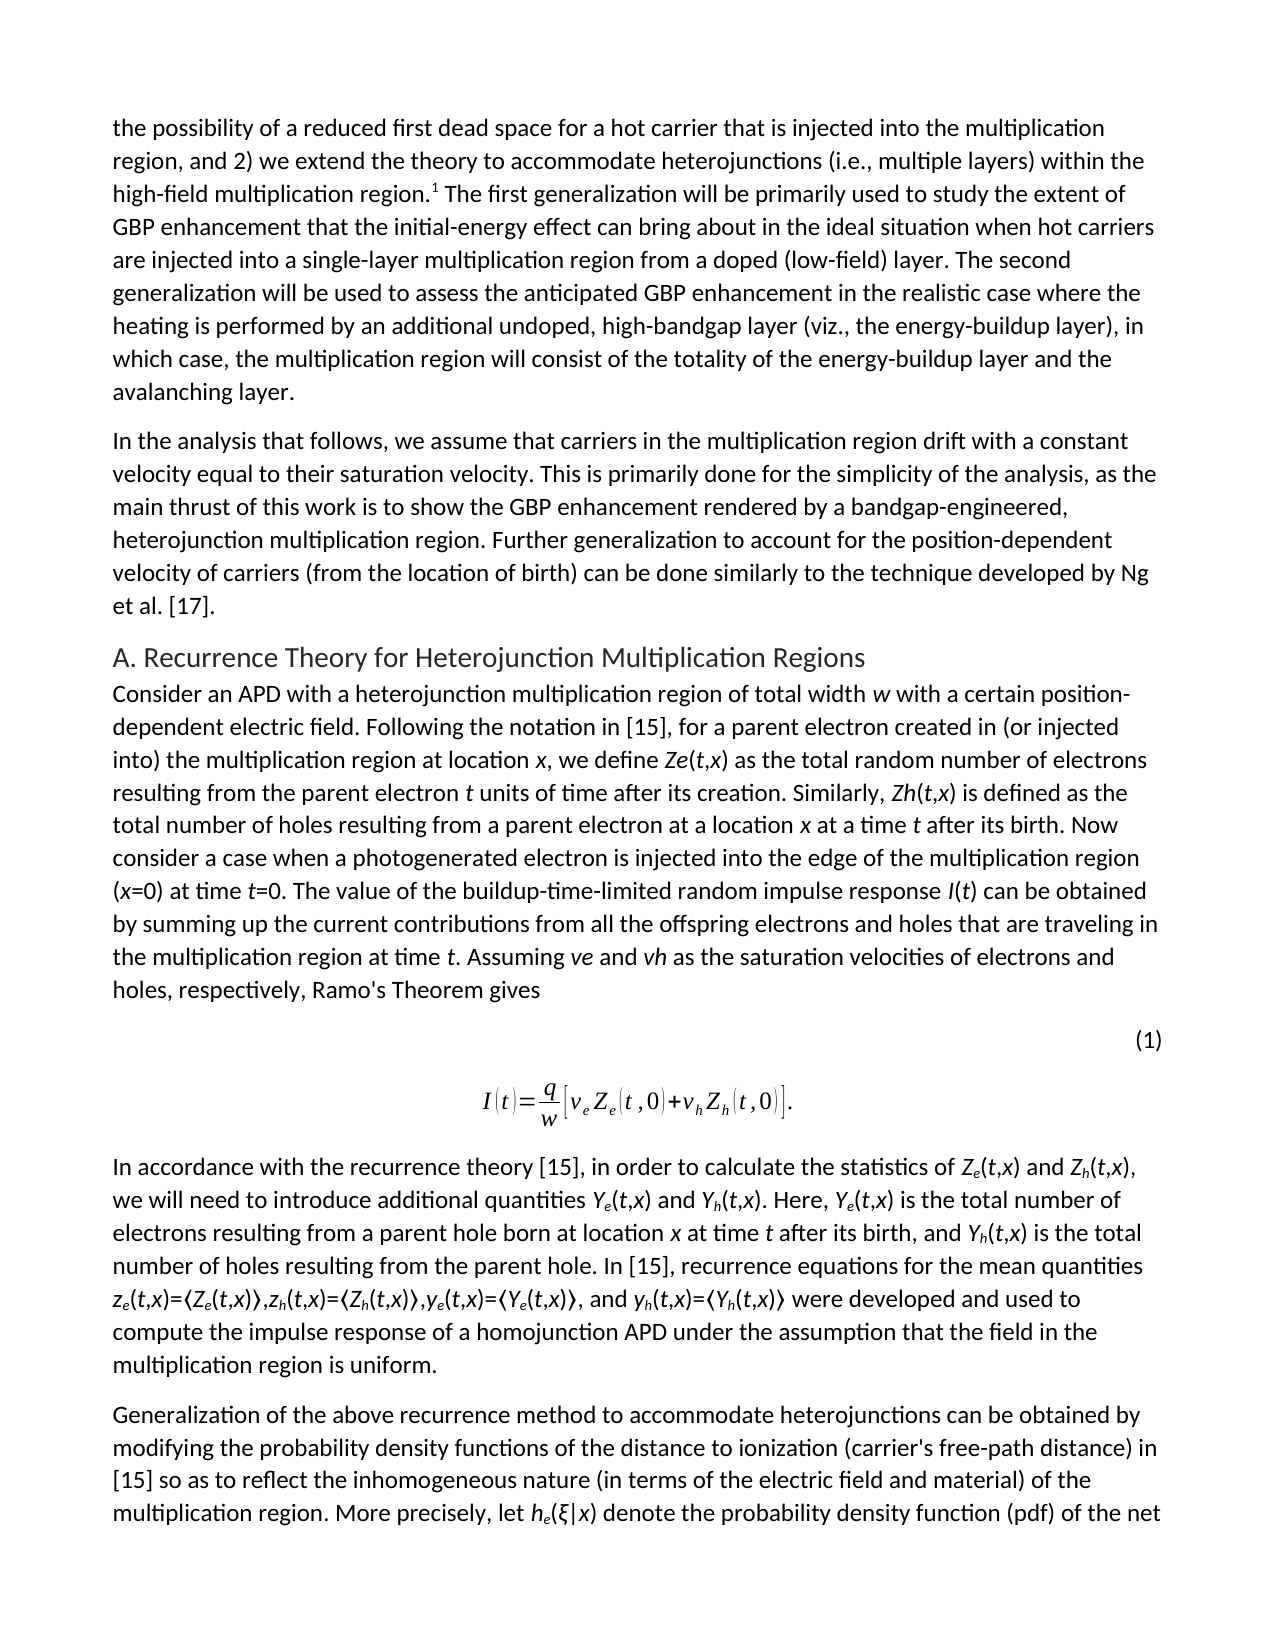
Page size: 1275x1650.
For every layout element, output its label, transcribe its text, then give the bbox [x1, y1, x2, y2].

text In accordance with the recurrence theory [15], in order to calculate the statistics of Ze(t,x) and Zh(t,x), we will need to introduce additional quantities Ye(t,x) and Yh(t,x). Here, Ye(t,x) is the total number of electrons resulting from a parent hole born at location x at time t after its birth, and Yh(t,x) is the total number of holes resulting from the parent hole. In [15], recurrence equations for the mean quantities ze(t,x)=⟨Ze(t,x)⟩,zh(t,x)=⟨Zh(t,x)⟩,ye(t,x)=⟨Ye(t,x)⟩, and yh(t,x)=⟨Yh(t,x)⟩ were developed and used to compute the impulse response of a homojunction APD under the assumption that the field in the multiplication region is uniform. [112, 1151, 1162, 1380]
text Consider an APD with a heterojunction multiplication region of total width w with a certain position-dependent electric field. Following the notation in [15], for a parent electron created in (or injected into) the multiplication region at location x, we define Ze(t,x) as the total random number of electrons resulting from the parent electron t units of time after its creation. Similarly, Zh(t,x) is defined as the total number of holes resulting from a parent electron at a location x at a time t after its birth. Now consider a case when a photogenerated electron is injected into the edge of the multiplication region (x=0) at time t=0. The value of the buildup-time-limited random impulse response I(t) can be obtained by summing up the current contributions from all the offspring electrons and holes that are traveling in the multiplication region at time t. Assuming ve and vh as the saturation velocities of electrons and holes, respectively, Ramo's Theorem gives [112, 678, 1162, 1005]
subtitle A. Recurrence Theory for Heterojunction Multiplication Regions [112, 639, 1162, 675]
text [112, 112, 1162, 406]
text In the analysis that follows, we assume that carriers in the multiplication region drift with a constant velocity equal to their saturation velocity. This is primarily done for the simplicity of the analysis, as the main thrust of this work is to show the GBP enhancement rendered by a bandgap-engineered, heterojunction multiplication region. Further generalization to account for the position-dependent velocity of carriers (from the location of birth) can be done similarly to the technique developed by Ng et al. [17]. [112, 425, 1162, 621]
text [112, 1399, 1162, 1528]
text (1) [112, 1024, 1162, 1054]
